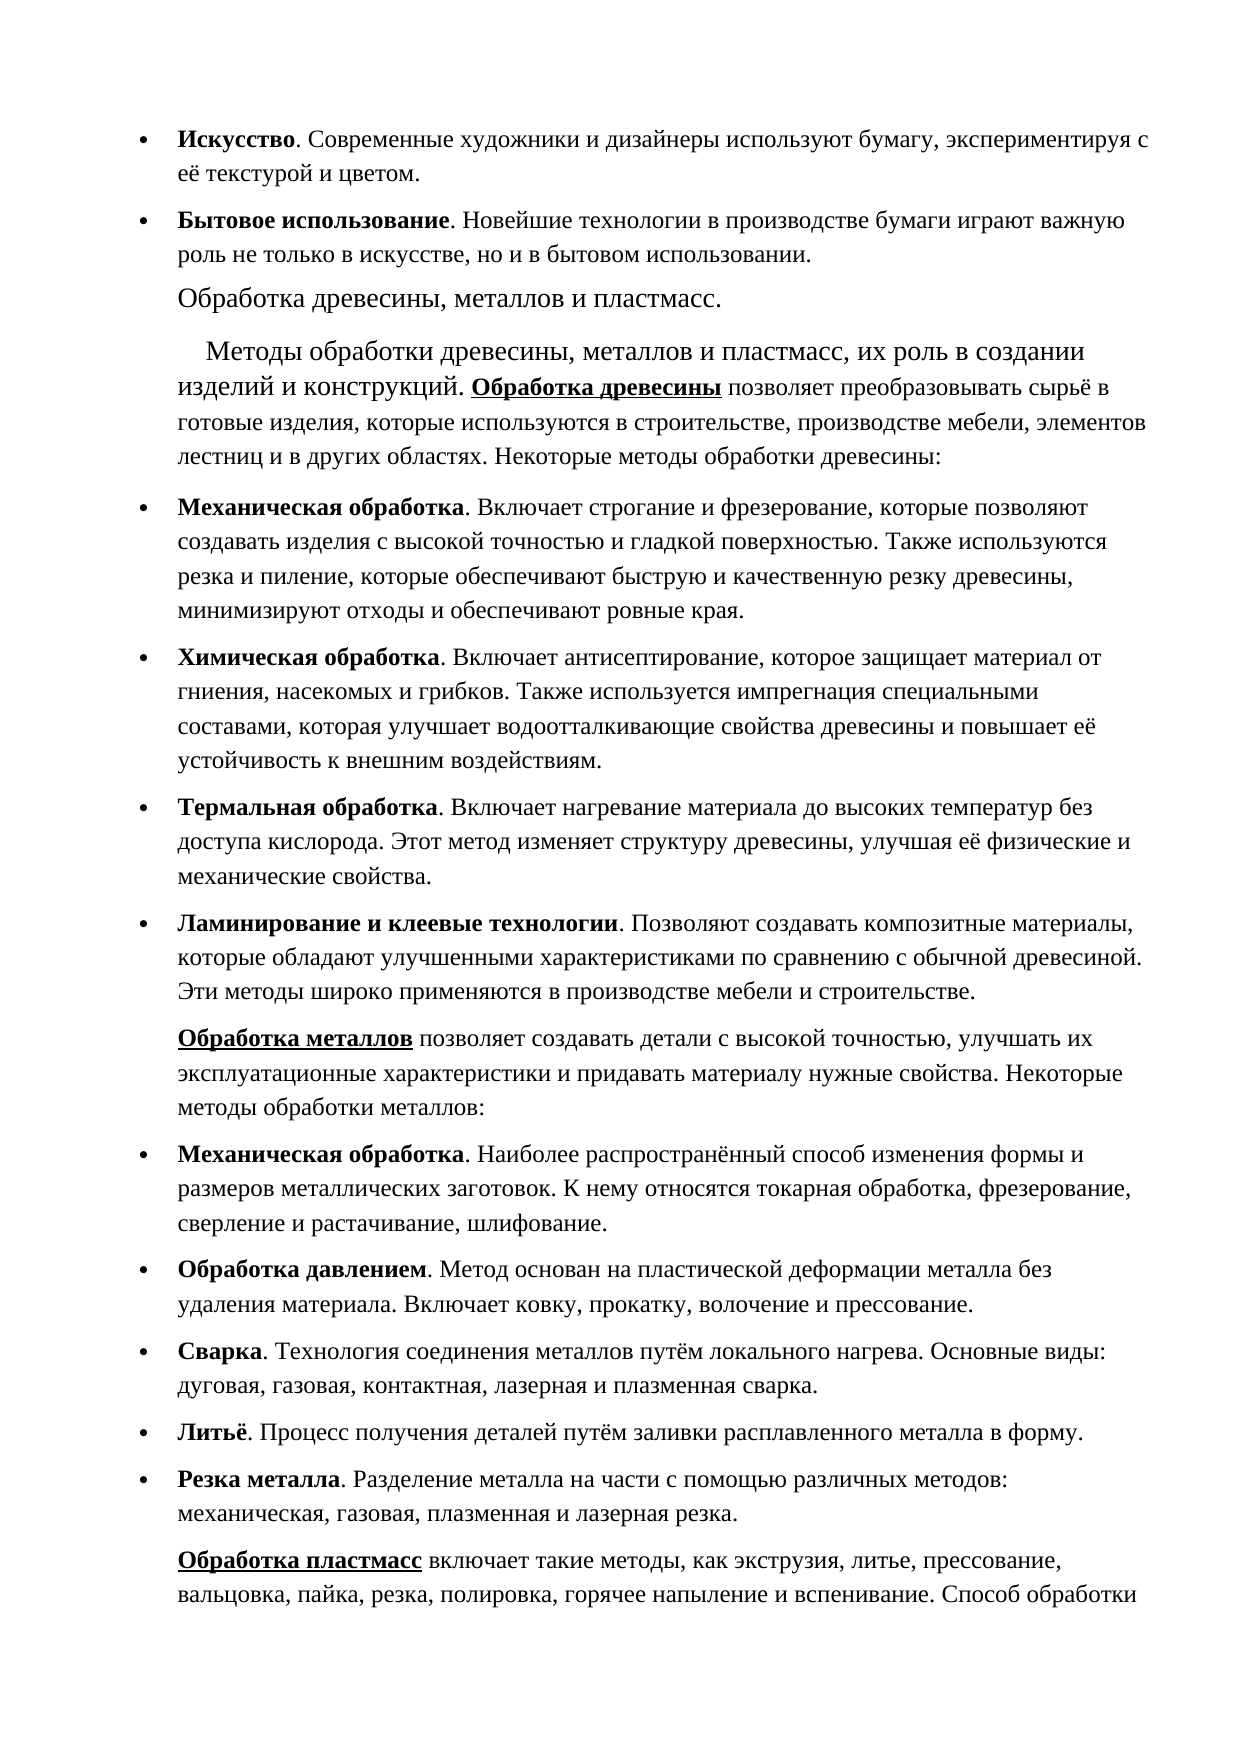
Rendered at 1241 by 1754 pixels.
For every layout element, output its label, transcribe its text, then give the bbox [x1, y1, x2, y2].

list Сварка. Технология соединения металлов путём локального нагрева. Основные виды: дуговая, газовая, контактная, лазерная и плазменная сварка. [140, 1330, 1152, 1399]
list Литьё. Процесс получения деталей путём заливки расплавленного металла в форму. [140, 1411, 1152, 1446]
text Обработка металлов позволяет создавать детали с высокой точностью, улучшать их эксплуатационные характеристики и придавать материалу нужные свойства. Некоторые методы обработки металлов: [177, 1018, 1152, 1121]
text Обработка древесины, металлов и пластмасс. [177, 281, 1152, 313]
list Искусство. Современные художники и дизайнеры используют бумагу, экспериментируя с её текстурой и цветом. [140, 118, 1152, 187]
list Термальная обработка. Включает нагревание материала до высоких температур без доступа кислорода. Этот метод изменяет структуру древесины, улучшая её физические и механические свойства. [140, 786, 1152, 889]
text Методы обработки древесины, металлов и пластмасс, их роль в создании изделий и конструкций. Обработка древесины позволяет преобразовывать сырьё в готовые изделия, которые используются в строительстве, производстве мебели, элементов лестниц и в других областях. Некоторые методы обработки древесины: [177, 332, 1152, 470]
list Бытовое использование. Новейшие технологии в производстве бумаги играют важную роль не только в искусстве, но и в бытовом использовании. [140, 199, 1152, 268]
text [177, 1539, 1152, 1608]
list Резка металла. Разделение металла на части с помощью различных методов: механическая, газовая, плазменная и лазерная резка. [140, 1458, 1152, 1527]
list Химическая обработка. Включает антисептирование, которое защищает материал от гниения, насекомых и грибков. Также используется импрегнация специальными составами, которая улучшает водоотталкивающие свойства древесины и повышает её устойчивость к внешним воздействиям. [140, 636, 1152, 774]
list Механическая обработка. Наиболее распространённый способ изменения формы и размеров металлических заготовок. К нему относятся токарная обработка, фрезерование, сверление и растачивание, шлифование. [140, 1133, 1152, 1236]
list Механическая обработка. Включает строгание и фрезерование, которые позволяют создавать изделия с высокой точностью и гладкой поверхностью. Также используются резка и пиление, которые обеспечивают быструю и качественную резку древесины, минимизируют отходы и обеспечивают ровные края. [140, 486, 1152, 624]
list Ламинирование и клеевые технологии. Позволяют создавать композитные материалы, которые обладают улучшенными характеристиками по сравнению с обычной древесиной. Эти методы широко применяются в производстве мебели и строительстве. [140, 902, 1152, 1005]
list Обработка давлением. Метод основан на пластической деформации металла без удаления материала. Включает ковку, прокатку, волочение и прессование. [140, 1249, 1152, 1318]
